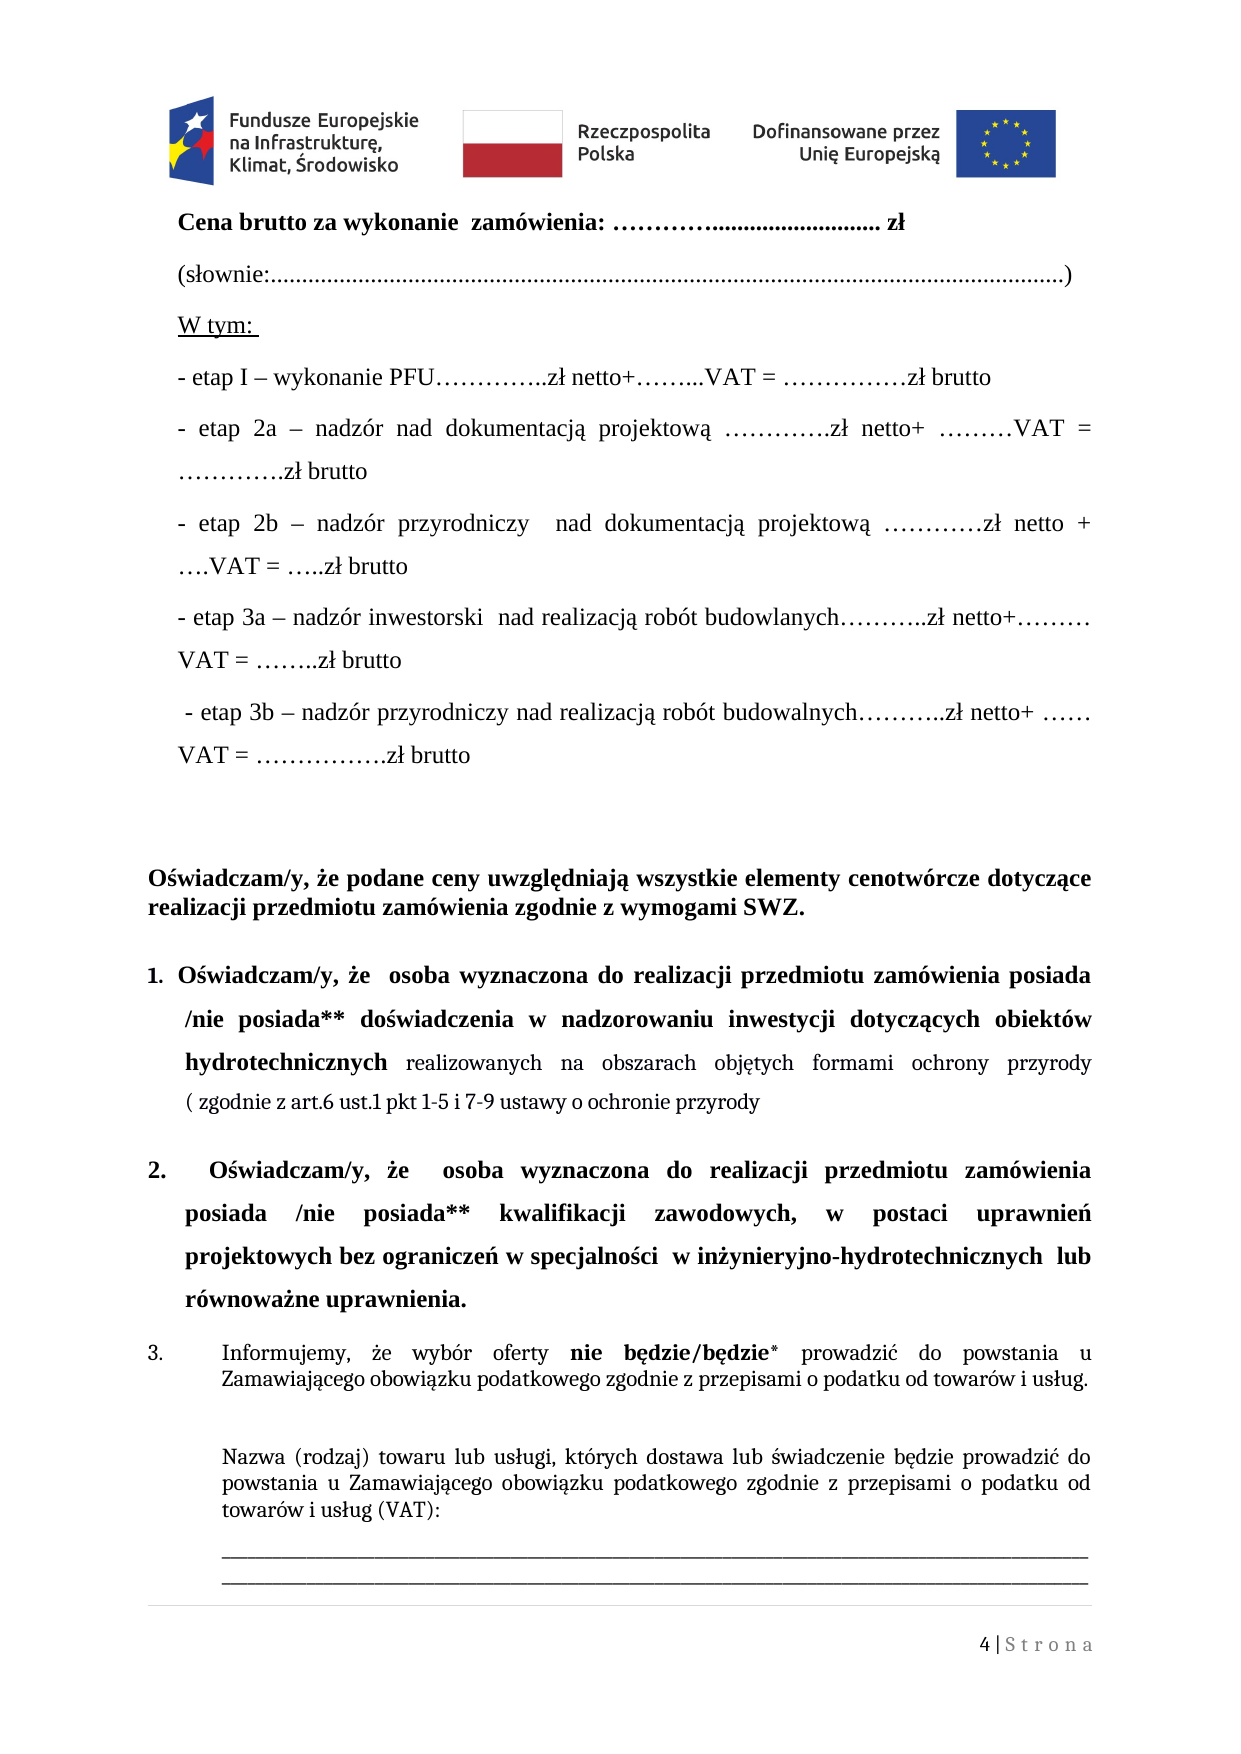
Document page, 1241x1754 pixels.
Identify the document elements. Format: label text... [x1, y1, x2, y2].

picture [147, 73, 1079, 208]
text W tym: [177, 310, 1092, 339]
text - etap 2a – nadzór nad dokumentacją projektową ………….zł netto+ ………VAT = ………….zł brutto [177, 413, 1092, 485]
text Oświadczam/y, że podane ceny uwzględniają wszystkie elementy cenotwórcze dotyczące realizacji przedmiotu zamówienia zgodnie z wymogami SWZ. [148, 863, 1092, 921]
text Cena brutto za wykonanie zamówienia: …………........................... zł [177, 207, 1092, 236]
list Oświadczam/y, że osoba wyznaczona do realizacji przedmiotu zamówienia posiada /nie posiada** kwalifikacji zawodowych, w postaci uprawnień projektowych bez ograniczeń w specjalności w inżynieryjno-hydrotechnicznych lub równoważne uprawnienia. [148, 1155, 1092, 1313]
text - etap 3b – nadzór przyrodniczy nad realizacją robót budowalnych………..zł netto+ ……VAT = …………….zł brutto [177, 697, 1092, 769]
text (słownie:...............................................................................................................................) [177, 259, 1092, 287]
text - etap 2b – nadzór przyrodniczy nad dokumentacją projektową …………zł netto +….VAT = …..zł brutto [177, 508, 1092, 579]
text Nazwa (rodzaj) towaru lub usługi, których dostawa lub świadczenie będzie prowadzić do powstania u Zamawiającego obowiązku podatkowego zgodnie z przepisami o podatku od towarów i usług (VAT): [222, 1444, 1092, 1523]
list Oświadczam/y, że osoba wyznaczona do realizacji przedmiotu zamówienia posiada /nie posiada** doświadczenia w nadzorowaniu inwestycji dotyczących obiektów hydrotechnicznych realizowanych na obszarach objętych formami ochrony przyrody ( zgodnie z art.6 ust.1 pkt 1-5 i 7-9 ustawy o ochronie przyrody [148, 960, 1092, 1115]
text 3. Informujemy, że wybór oferty nie będzie/będzie* prowadzić do powstania u Zamawiającego obowiązku podatkowego zgodnie z przepisami o podatku od towarów i usług. [148, 1340, 1092, 1392]
text - etap 3a – nadzór inwestorski nad realizacją robót budowlanych………..zł netto+………VAT = ……..zł brutto [177, 602, 1092, 674]
text - etap I – wykonanie PFU…………..zł netto+……...VAT = ……………zł brutto [177, 362, 1092, 390]
